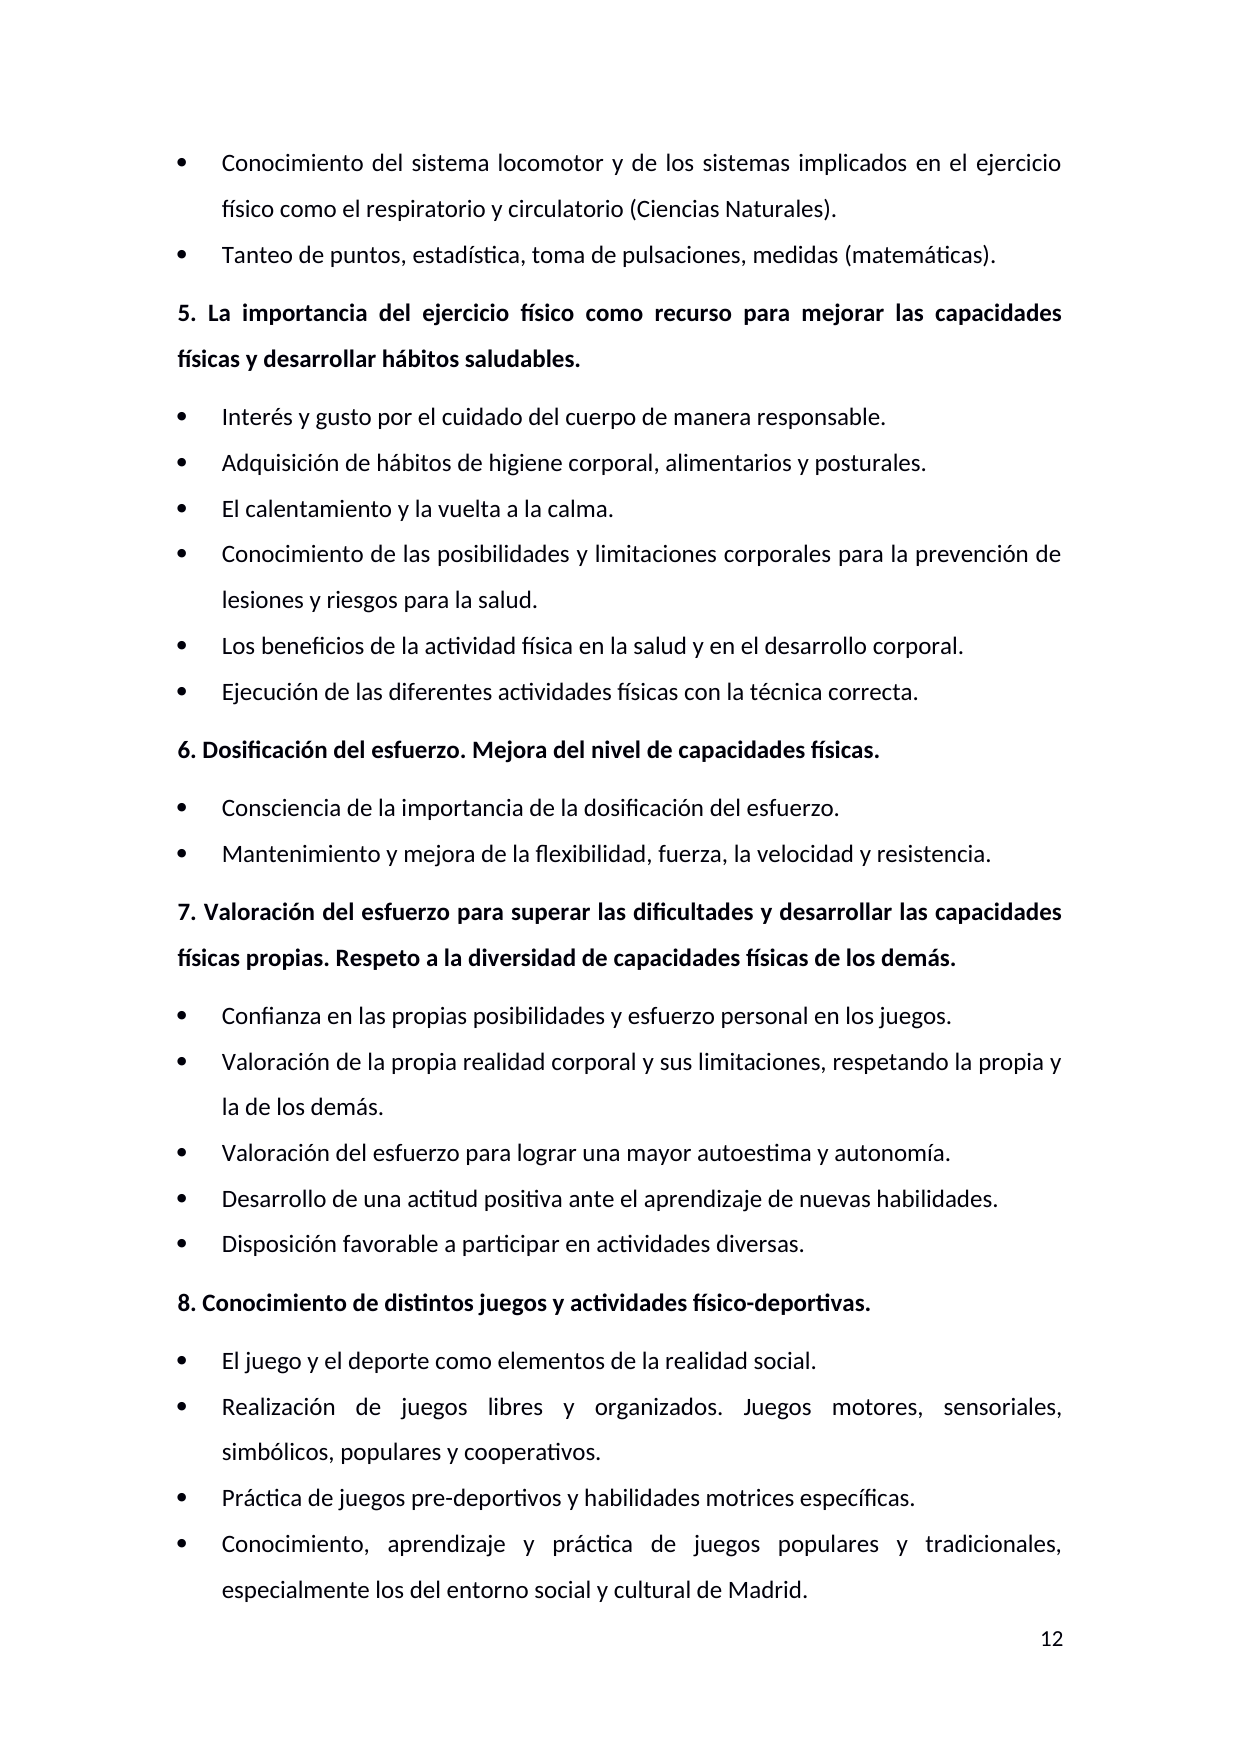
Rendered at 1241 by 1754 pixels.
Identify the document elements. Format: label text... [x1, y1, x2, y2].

list Adquisición de hábitos de higiene corporal, alimentarios y posturales. [177, 447, 1063, 477]
list Desarrollo de una actitud positiva ante el aprendizaje de nuevas habilidades. [177, 1183, 1063, 1213]
list Tanteo de puntos, estadística, toma de pulsaciones, medidas (matemáticas). [177, 239, 1063, 269]
list El juego y el deporte como elementos de la realidad social. [177, 1345, 1063, 1376]
list Disposición favorable a participar en actividades diversas. [177, 1229, 1063, 1259]
list Consciencia de la importancia de la dosificación del esfuerzo. [177, 792, 1063, 823]
list El calentamiento y la vuelta a la calma. [177, 493, 1063, 523]
text 6. Dosificación del esfuerzo. Mejora del nivel de capacidades físicas. [177, 734, 1063, 764]
list Interés y gusto por el cuidado del cuerpo de manera responsable. [177, 401, 1063, 432]
list Los beneficios de la actividad física en la salud y en el desarrollo corporal. [177, 630, 1063, 660]
list Valoración del esfuerzo para lograr una mayor autoestima y autonomía. [177, 1137, 1063, 1168]
list Mantenimiento y mejora de la flexibilidad, fuerza, la velocidad y resistencia. [177, 838, 1063, 868]
list Valoración de la propia realidad corporal y sus limitaciones, respetando la propia y la de los demás. [177, 1046, 1063, 1122]
list Realización de juegos libres y organizados. Juegos motores, sensoriales, simbólicos, populares y cooperativos. [177, 1391, 1063, 1467]
text 8. Conocimiento de distintos juegos y actividades físico-deportivas. [177, 1287, 1063, 1317]
text 7. Valoración del esfuerzo para superar las dificultades y desarrollar las capacidades físicas propias. Respeto a la diversidad de capacidades físicas de los demás. [177, 896, 1063, 972]
list Práctica de juegos pre-deportivos y habilidades motrices específicas. [177, 1482, 1063, 1513]
list Conocimiento del sistema locomotor y de los sistemas implicados en el ejercicio físico como el respiratorio y circulatorio (Ciencias Naturales). [177, 148, 1063, 224]
list Conocimiento de las posibilidades y limitaciones corporales para la prevención de lesiones y riesgos para la salud. [177, 538, 1063, 615]
list Ejecución de las diferentes actividades físicas con la técnica correcta. [177, 676, 1063, 706]
text 5. La importancia del ejercicio físico como recurso para mejorar las capacidades físicas y desarrollar hábitos saludables. [177, 297, 1063, 373]
list Confianza en las propias posibilidades y esfuerzo personal en los juegos. [177, 1000, 1063, 1031]
list Conocimiento, aprendizaje y práctica de juegos populares y tradicionales, especialmente los del entorno social y cultural de Madrid. [177, 1528, 1063, 1604]
